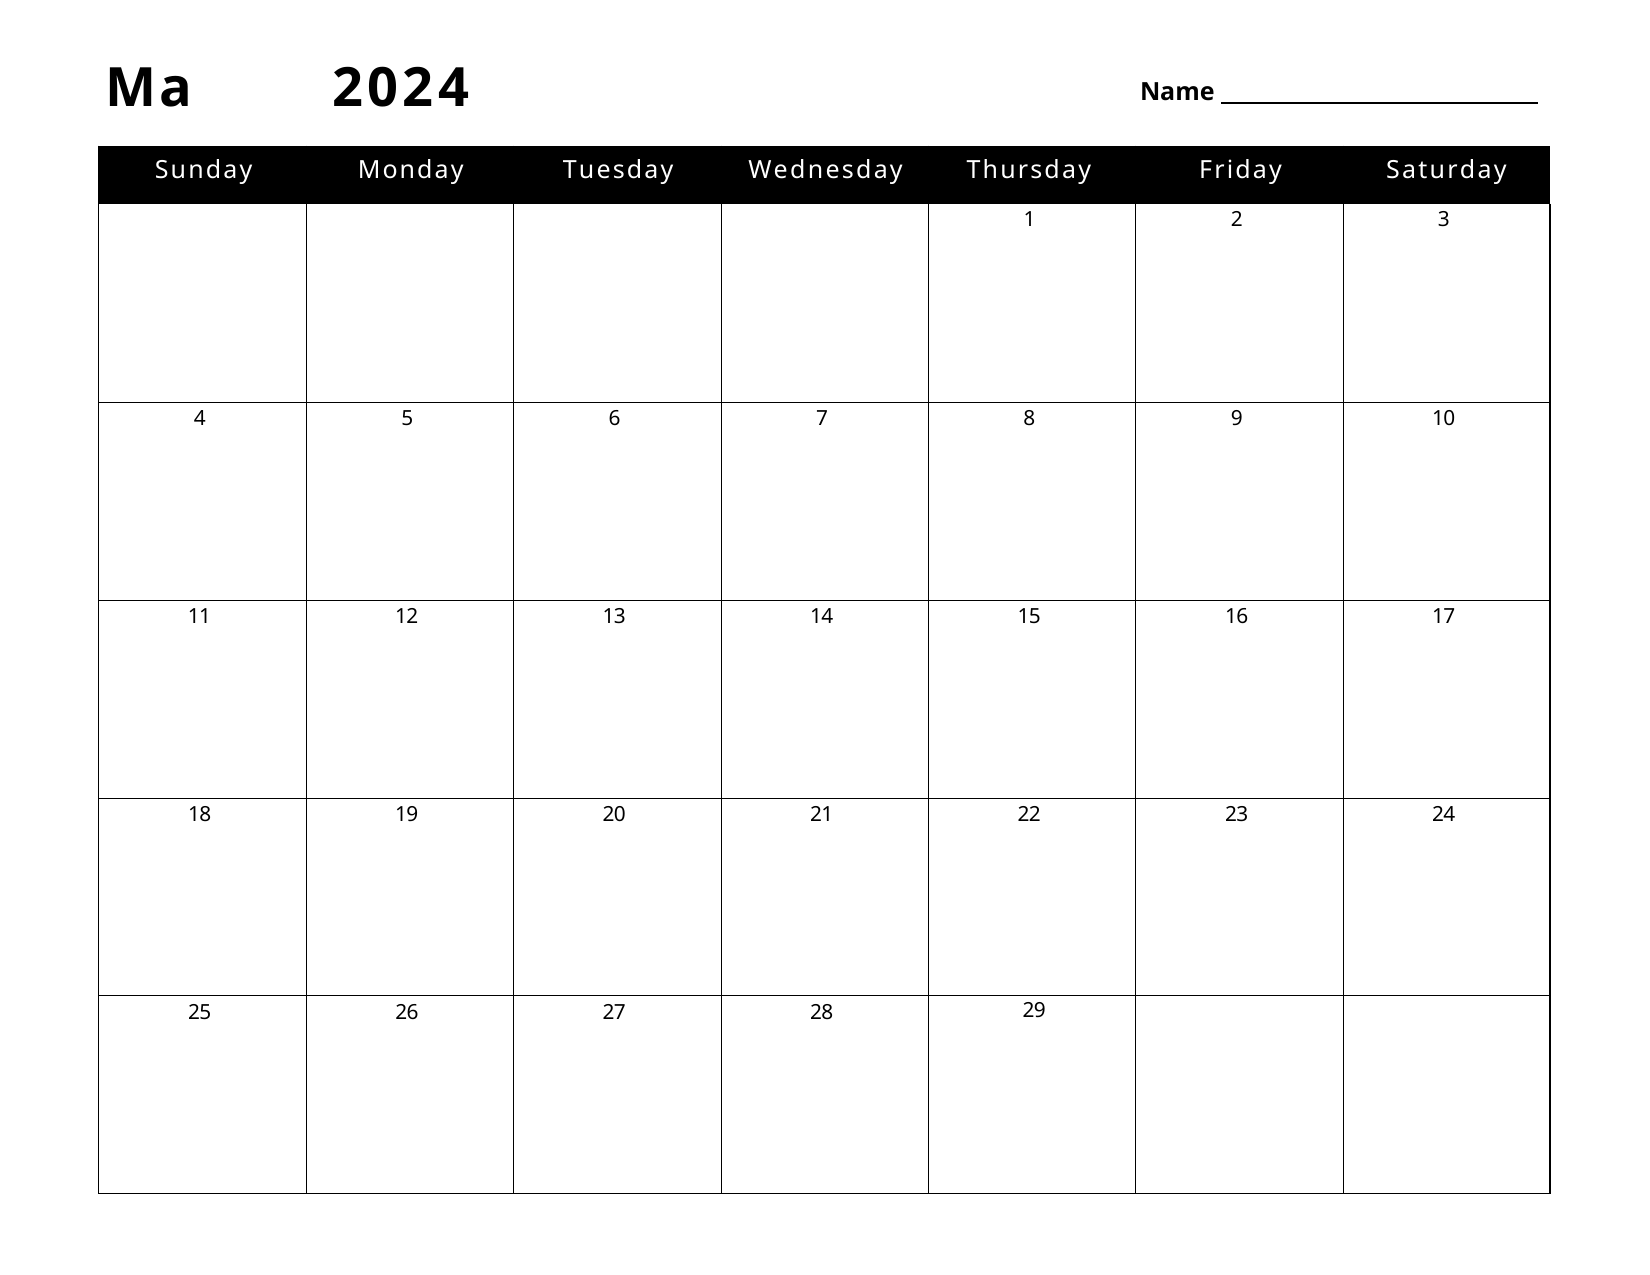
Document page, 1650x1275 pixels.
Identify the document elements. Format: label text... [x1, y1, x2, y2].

table_cell 10 [1344, 403, 1549, 599]
table_cell 24 [1344, 799, 1549, 995]
table_cell 28 [722, 996, 928, 1193]
table_cell 18 [99, 799, 306, 995]
table_header Monday [307, 146, 513, 204]
table_header Thursday [929, 146, 1135, 204]
table_cell 22 [929, 799, 1135, 995]
table_cell 19 [307, 799, 513, 995]
table_cell [514, 204, 721, 402]
table_cell 29 [929, 996, 1135, 1193]
table_cell [1344, 996, 1549, 1193]
table_cell 3 [1344, 204, 1549, 402]
table_cell [307, 204, 513, 402]
table_cell 15 [929, 601, 1135, 797]
table_header Saturday [1344, 146, 1550, 204]
table_cell 5 [307, 403, 513, 599]
table_cell [1136, 996, 1343, 1193]
table_cell 13 [514, 601, 721, 797]
table_cell 27 [514, 996, 721, 1193]
table_cell [99, 204, 306, 402]
table_cell 12 [307, 601, 513, 797]
table_cell 11 [99, 601, 306, 797]
table_cell 21 [722, 799, 928, 995]
table_cell 16 [1136, 601, 1343, 797]
table_cell 26 [307, 996, 513, 1193]
table_cell [722, 204, 928, 402]
table_cell 23 [1136, 799, 1343, 995]
table_cell 4 [99, 403, 306, 599]
table_cell 17 [1344, 601, 1549, 797]
table_header Tuesday [514, 146, 721, 204]
table_cell 7 [722, 403, 928, 599]
table_cell 9 [1136, 403, 1343, 599]
table_cell 14 [722, 601, 928, 797]
table_cell 2 [1136, 204, 1343, 402]
table_cell 20 [514, 799, 721, 995]
table_cell 25 [99, 996, 306, 1193]
table_header Friday [1136, 146, 1343, 204]
table_header Sunday [99, 146, 306, 204]
table_cell 6 [514, 403, 721, 599]
table_cell 8 [929, 403, 1135, 599]
table_header Wednesday [722, 146, 928, 204]
table_cell 1 [929, 204, 1135, 402]
